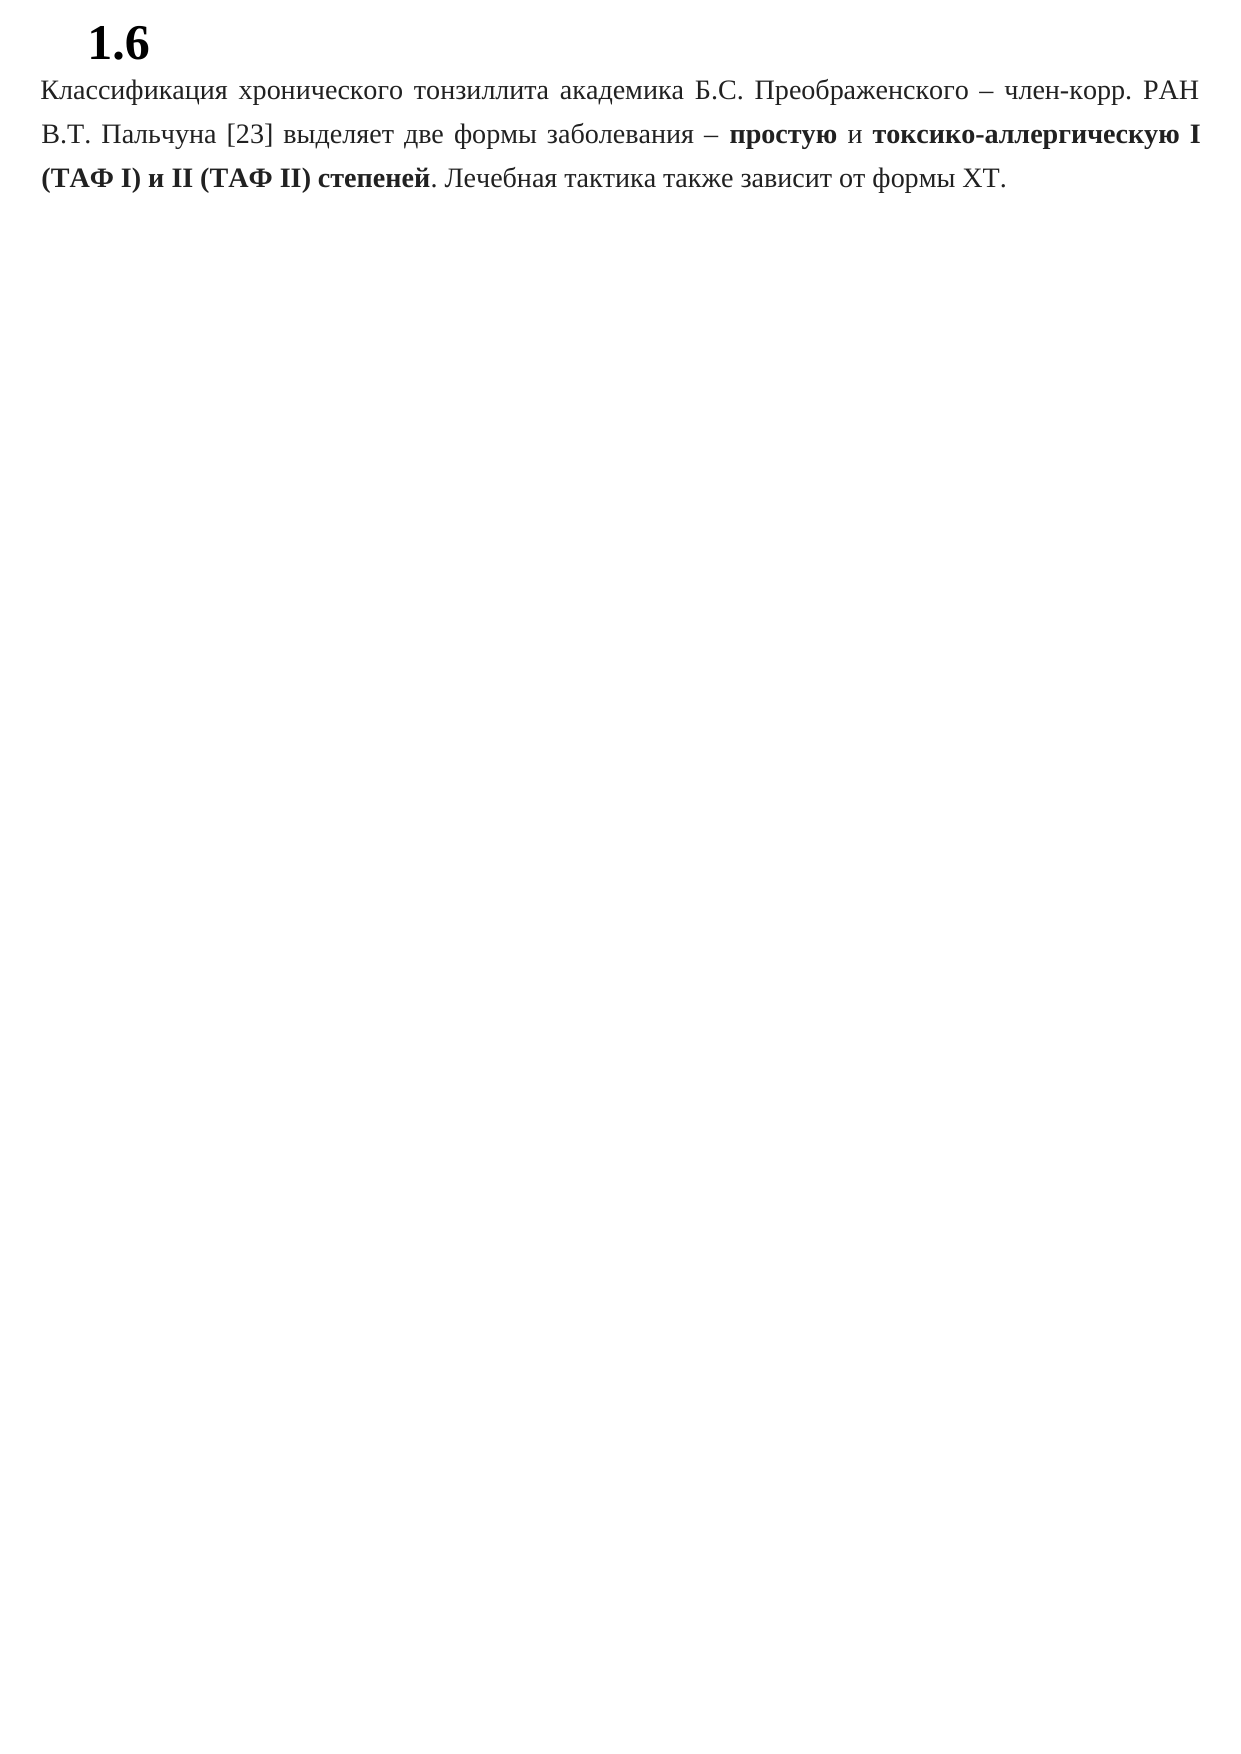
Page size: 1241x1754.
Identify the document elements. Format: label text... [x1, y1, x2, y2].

text Классификация хронического тонзиллита академика Б.С. Преображенского – член-корр. РАН В.Т. Пальчуна [23] выделяет две формы заболевания – простую и токсико-аллергическую I (ТАФ I) и II (ТАФ II) степеней. Лечебная тактика также зависит от формы ХТ. [40, 73, 1201, 193]
